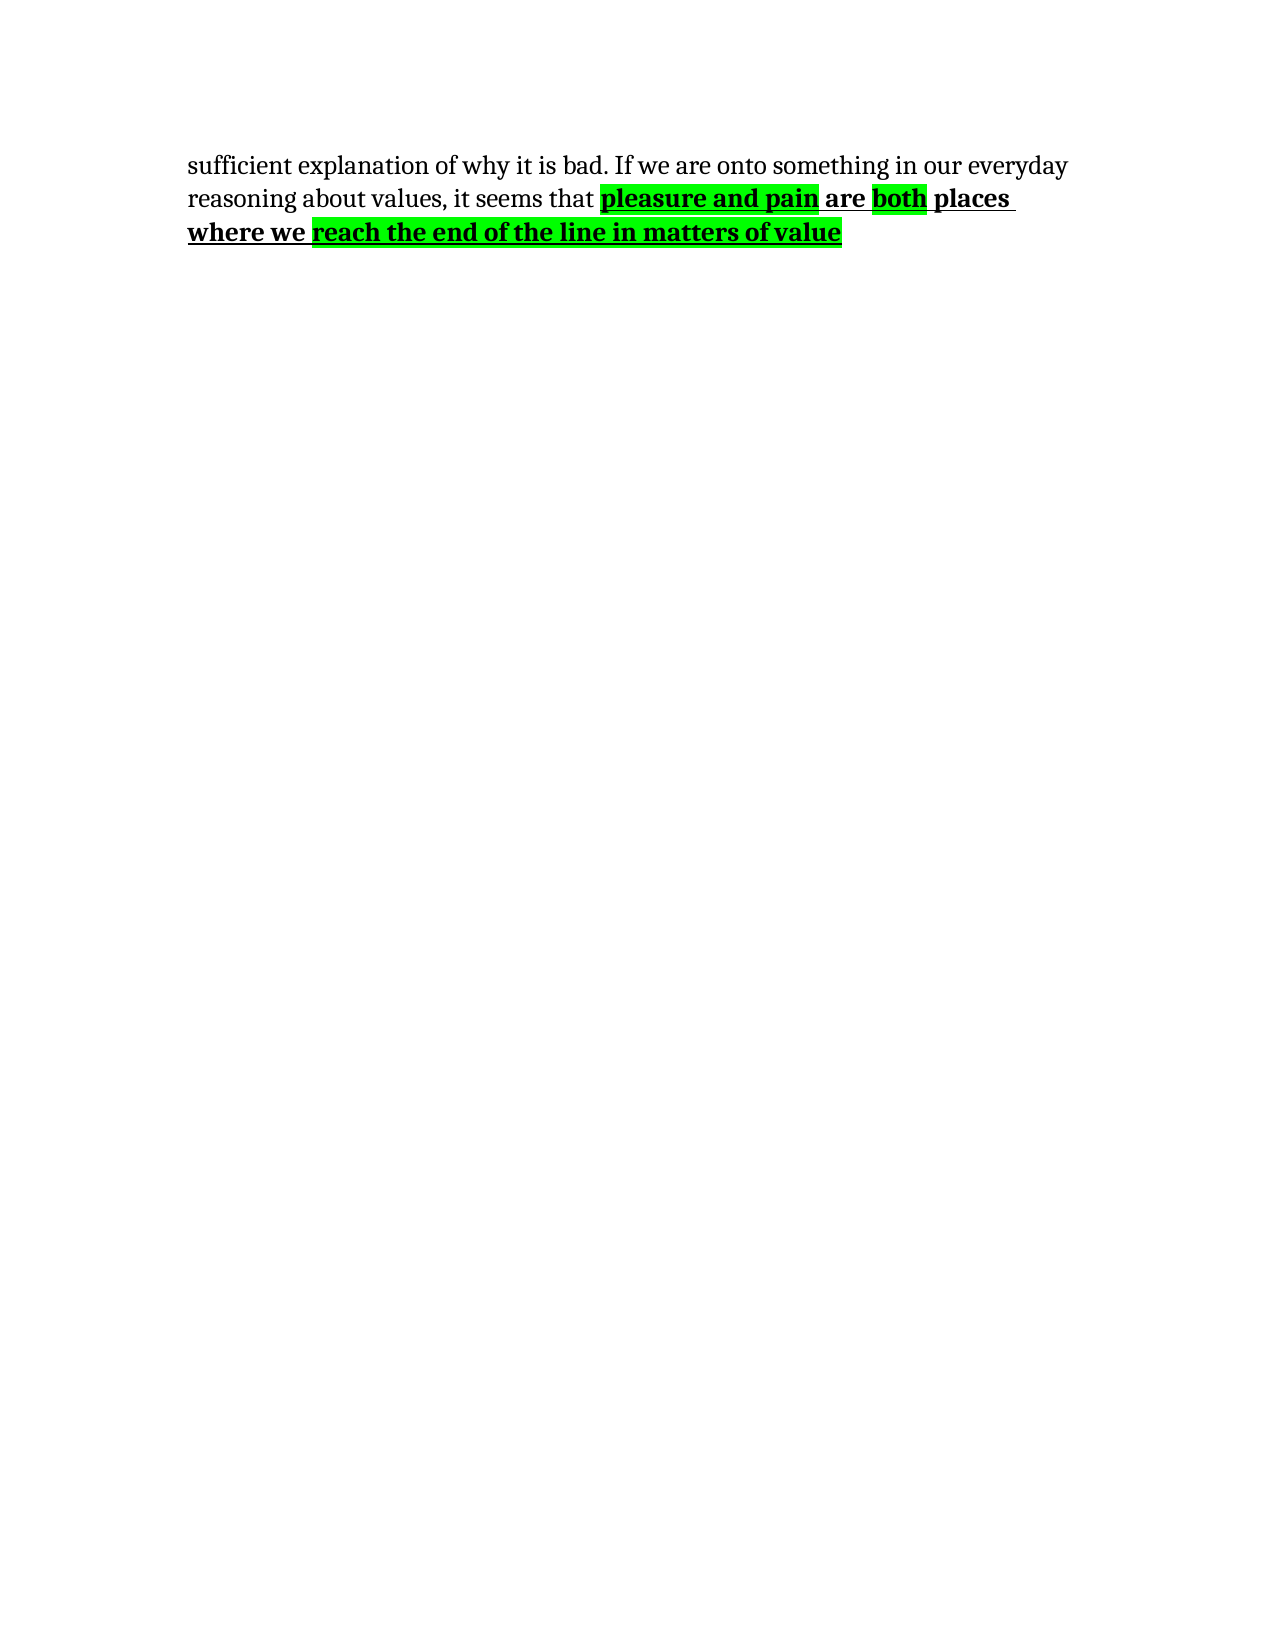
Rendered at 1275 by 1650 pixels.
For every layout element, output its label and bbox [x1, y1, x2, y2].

text [187, 150, 1087, 248]
